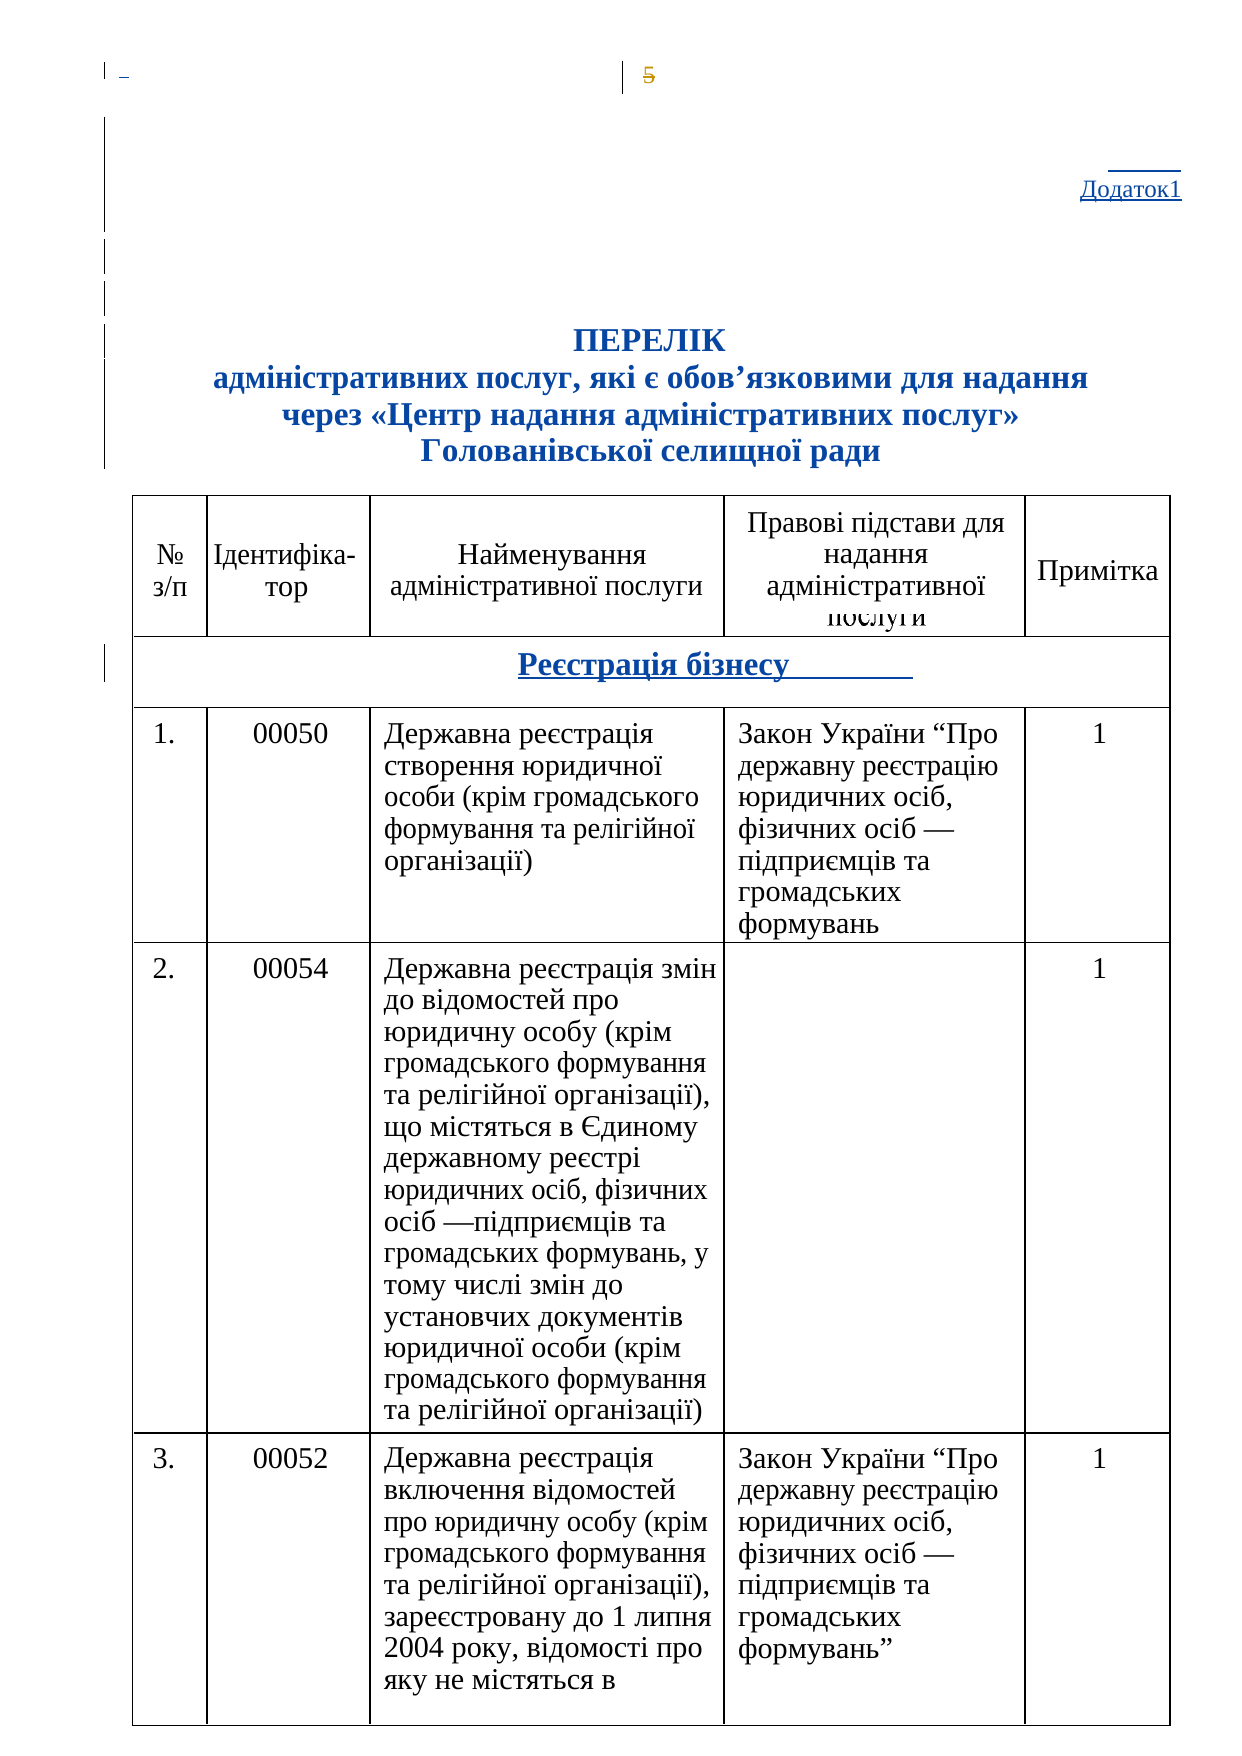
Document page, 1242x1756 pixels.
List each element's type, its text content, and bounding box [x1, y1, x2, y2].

table_cell 1. [133, 708, 206, 942]
table_header Ідентифіка- тор [208, 496, 369, 636]
table_header Правові підстави для надання адміністративної [725, 496, 1024, 636]
text ПЕРЕЛІК [204, 324, 1095, 358]
table_header Найменування адміністративної послуги [371, 496, 723, 636]
table_cell 00054 [208, 943, 369, 1432]
table_header № з/п [133, 496, 206, 636]
table_cell 3. [133, 1433, 206, 1724]
table_header Примітка [1026, 496, 1169, 636]
table_cell 2. [133, 943, 206, 1432]
table_cell 1 [1026, 943, 1169, 1432]
picture [827, 614, 926, 632]
table_cell Державна реєстрація змін до відомостей про юридичну особу (крім громадського формування та релігійної організації), що містяться в Єдиному державному реєстрі юридичних осіб, фізичних осіб —підприємців та громадських формувань, у тому числі змін до установчих документів юридичної особи (крім громадського формування та релігійної організації) [371, 943, 723, 1432]
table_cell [371, 1434, 723, 1724]
text адміністративних послуг, які є обов’язковими для надання через «Центр надання адміністративних послуг» Голованівської селищної ради [206, 359, 1095, 468]
table_cell [133, 637, 1169, 707]
table_cell 1 [1026, 1434, 1169, 1724]
table_cell [725, 943, 1024, 1432]
table_cell 00052 [208, 1434, 369, 1724]
table_cell 00050 [208, 708, 369, 942]
table_cell Державна реєстрація створення юридичної особи (крім громадського формування та релігійної організації) [371, 708, 723, 942]
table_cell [725, 1434, 1024, 1724]
table_cell Закон України “Про державну реєстрацію юридичних осіб, фізичних осіб — підприємців та громадських формувань [725, 708, 1024, 942]
table_cell 1 [1026, 708, 1169, 942]
